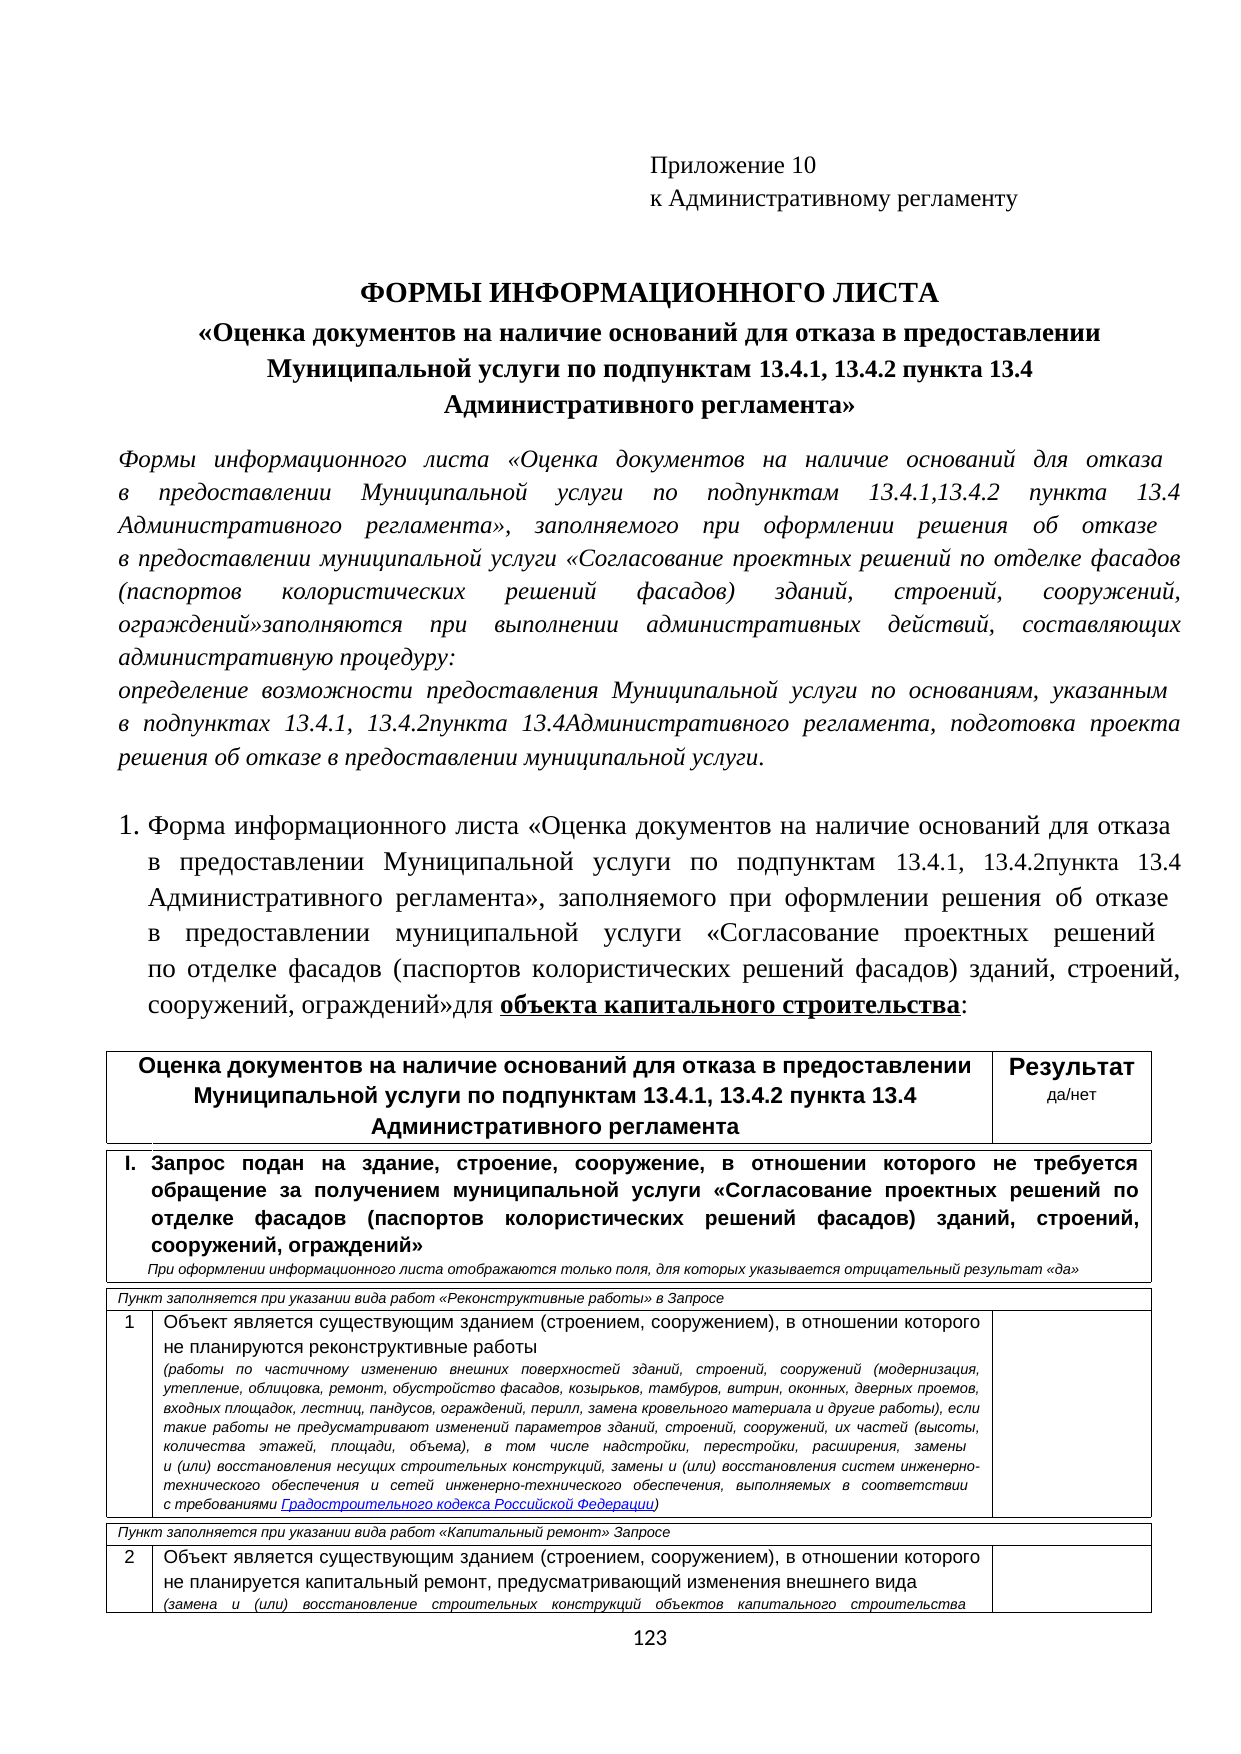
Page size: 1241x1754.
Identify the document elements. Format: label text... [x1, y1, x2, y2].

text к Административному регламенту [118, 183, 1181, 212]
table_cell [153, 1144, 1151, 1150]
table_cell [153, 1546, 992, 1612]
text ФОРМЫ ИНФОРМАЦИОННОГО ЛИСТА [118, 275, 1181, 309]
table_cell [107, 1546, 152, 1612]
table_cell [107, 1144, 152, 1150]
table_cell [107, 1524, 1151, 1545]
text определение возможности предоставления Муниципальной услуги по основаниям, указанным в подпунктах 13.4.1, 13.4.2пункта 13.4Административного регламента, подготовка проекта решения об отказе в предоставлении муниципальной услуги. [118, 676, 1181, 770]
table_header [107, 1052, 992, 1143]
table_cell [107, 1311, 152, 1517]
text Приложение 10 [118, 150, 1181, 179]
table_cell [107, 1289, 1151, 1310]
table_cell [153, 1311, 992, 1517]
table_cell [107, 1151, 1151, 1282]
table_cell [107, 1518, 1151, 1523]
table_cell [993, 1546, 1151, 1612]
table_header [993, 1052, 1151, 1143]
text «Оценка документов на наличие оснований для отказа в предоставлении Муниципальной услуги по подпунктам 13.4.1, 13.4.2 пункта 13.4 Административного регламента» [118, 314, 1181, 419]
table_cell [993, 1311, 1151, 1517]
list Форма информационного листа «Оценка документов на наличие оснований для отказа в предоставлении Муниципальной услуги по подпунктам 13.4.1, 13.4.2пункта 13.4 Административного регламента», заполняемого при оформлении решения об отказе в предоставлении муниципальной услуги «Согласование проектных решений по отделке фасадов (паспортов колористических решений фасадов) зданий, строений, сооружений, ограждений»для объекта капитального строительства: [118, 807, 1181, 1019]
text Формы информационного листа «Оценка документов на наличие оснований для отказа в предоставлении Муниципальной услуги по подпунктам 13.4.1,13.4.2 пункта 13.4 Административного регламента», заполняемого при оформлении решения об отказе в предоставлении муниципальной услуги «Согласование проектных решений по отделке фасадов (паспортов колористических решений фасадов) зданий, строений, сооружений, ограждений»заполняются при выполнении административных действий, составляющих административную процедуру: [118, 444, 1181, 671]
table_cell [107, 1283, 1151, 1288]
